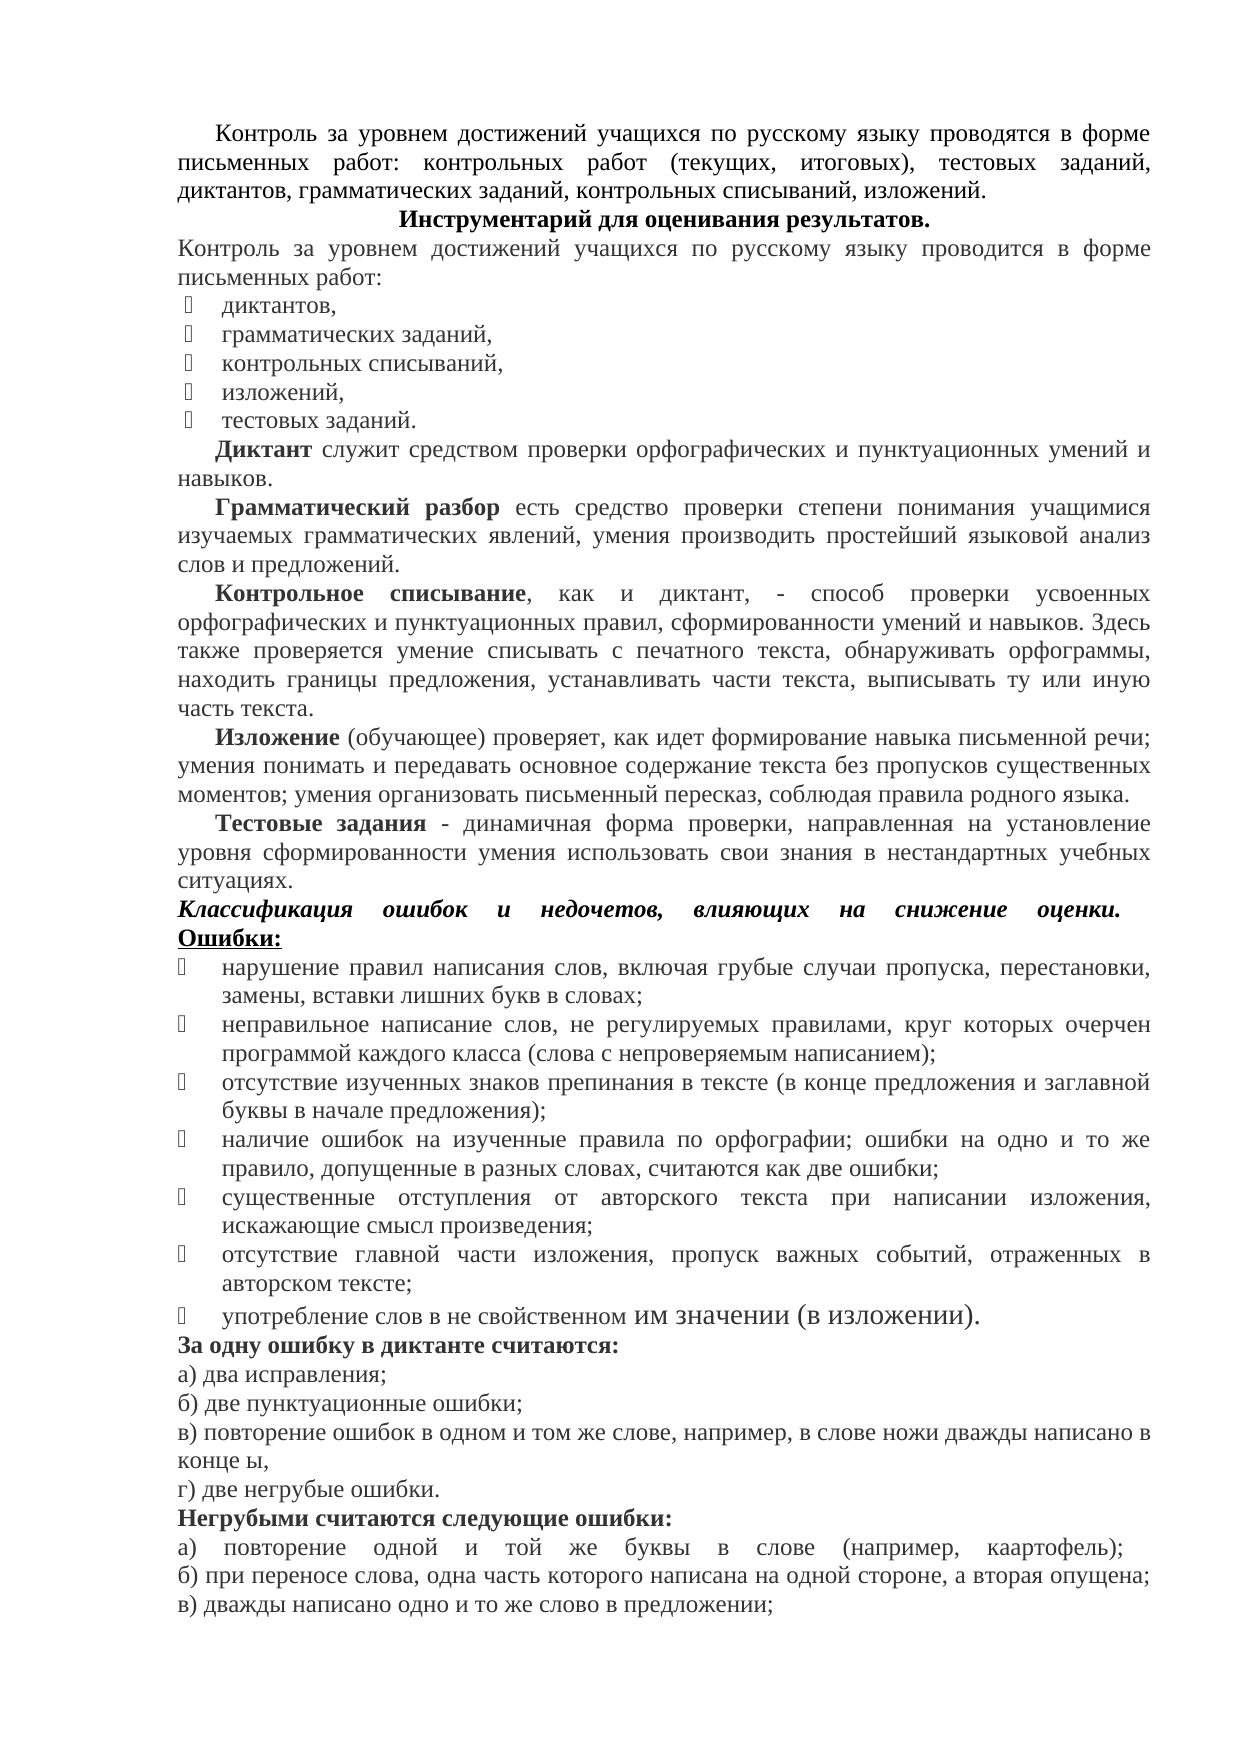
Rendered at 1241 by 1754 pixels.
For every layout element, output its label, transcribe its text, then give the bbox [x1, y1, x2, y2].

text Инструментарий для оценивания результатов. [177, 204, 1152, 233]
text Диктант служит средством проверки орфографических и пунктуационных умений и навыков. [177, 434, 1152, 492]
text  нарушение правил написания слов, включая грубые случаи пропуска, перестановки, замены, вставки лишних букв в словах; [177, 952, 1152, 1009]
text  изложений, [184, 377, 1152, 406]
text Негрубыми считаются следующие ошибки: [177, 1503, 1152, 1532]
text а) два исправления; [177, 1359, 1152, 1388]
text Классификация ошибок и недочетов, влияющих на снижение оценки. Ошибки: [177, 894, 1152, 952]
text Контрольное списывание, как и диктант, - способ проверки усвоенных орфографических и пунктуационных правил, сформированности умений и навыков. Здесь также проверяется умение списывать с печатного текста, обнаруживать орфограммы, находить границы предложения, устанавливать части текста, выписывать ту или иную часть текста. [177, 578, 1152, 722]
text  существенные отступления от авторского текста при написании изложения, искажающие смысл произведения; [177, 1182, 1152, 1239]
text Контроль за уровнем достижений учащихся по русскому языку проводится в форме письменных работ: [177, 233, 1152, 291]
text Контроль за уровнем достижений учащихся по русскому языку проводятся в форме письменных работ: контрольных работ (текущих, итоговых), тестовых заданий, диктантов, грамматических заданий, контрольных списываний, изложений. [177, 118, 1152, 204]
text в) повторение ошибок в одном и том же слове, например, в слове ножи дважды написано в конце ы, [177, 1417, 1152, 1474]
text  употребление слов в не свойственном им значении (в изложении). [177, 1297, 1152, 1330]
text Изложение (обучающее) проверяет, как идет формирование навыка письменной речи; умения понимать и передавать основное содержание текста без пропусков существенных моментов; умения организовать письменный пересказ, соблюдая правила родного языка. [177, 722, 1152, 808]
text  грамматических заданий, [184, 319, 1152, 348]
text Тестовые задания - динамичная форма проверки, направленная на установление уровня сформированности умения использовать свои знания в нестандартных учебных ситуациях. [177, 808, 1152, 894]
text г) две негрубые ошибки. [177, 1474, 1152, 1503]
text  наличие ошибок на изученные правила по орфографии; ошибки на одно и то же правило, допущенные в разных словах, считаются как две ошибки; [177, 1124, 1152, 1182]
text б) две пунктуационные ошибки; [177, 1388, 1152, 1417]
text  диктантов, [184, 291, 1152, 319]
text  контрольных списываний, [184, 348, 1152, 377]
text  тестовых заданий. [184, 406, 1152, 434]
text а) повторение одной и той же буквы в слове (например, каартофель); б) при переносе слова, одна часть которого написана на одной стороне, а вторая опущена; в) дважды написано одно и то же слово в предложении; [177, 1532, 1152, 1618]
text  отсутствие главной части изложения, пропуск важных событий, отраженных в авторском тексте; [177, 1239, 1152, 1297]
text За одну ошибку в диктанте считаются: [177, 1330, 1152, 1359]
text  неправильное написание слов, не регулируемых правилами, круг которых очерчен программой каждого класса (слова с непроверяемым написанием); [177, 1009, 1152, 1067]
text Грамматический разбор есть средство проверки степени понимания учащимися изучаемых грамматических явлений, умения производить простейший языковой анализ слов и предложений. [177, 492, 1152, 578]
text  отсутствие изученных знаков препинания в тексте (в конце предложения и заглавной буквы в начале предложения); [177, 1067, 1152, 1124]
